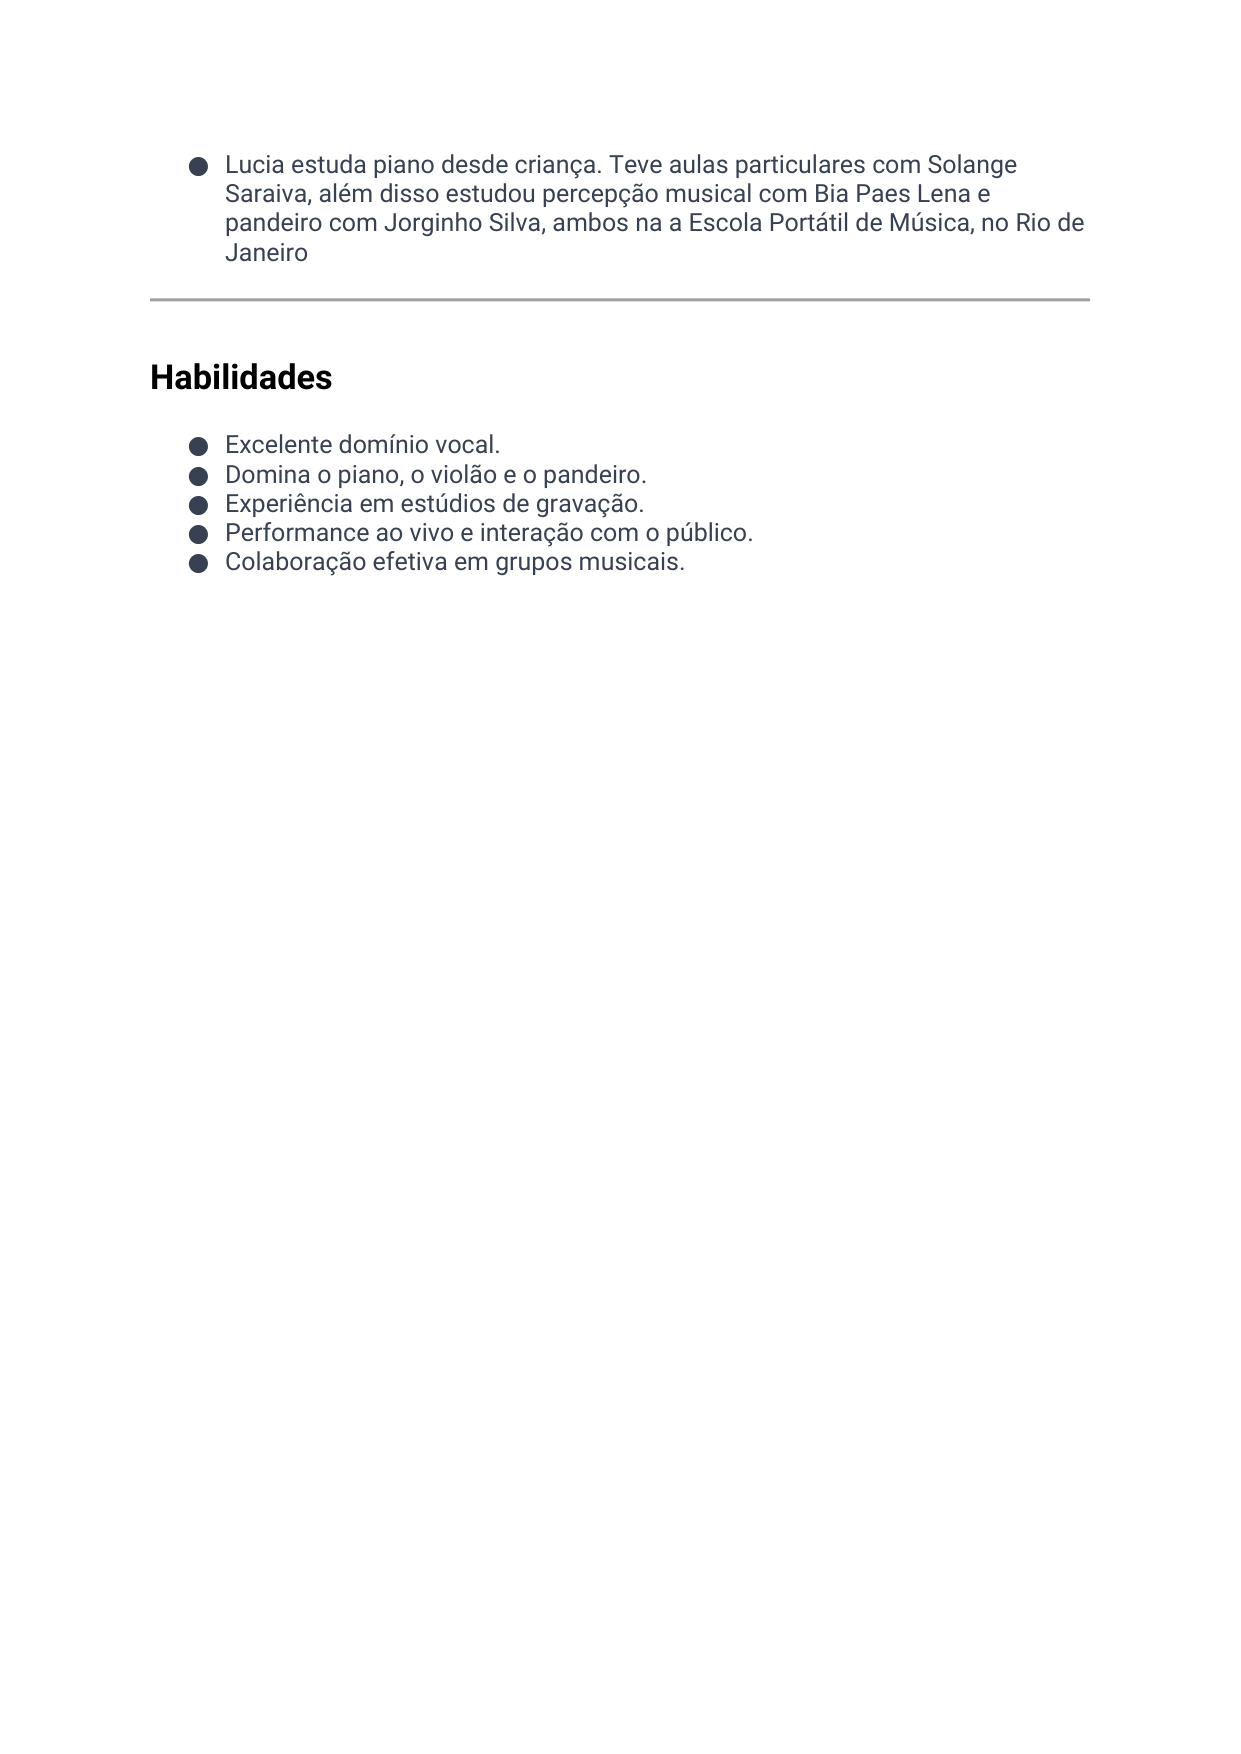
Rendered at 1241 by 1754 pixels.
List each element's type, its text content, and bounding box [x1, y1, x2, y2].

list Performance ao vivo e interação com o público. [187, 518, 1090, 548]
list Lucia estuda piano desde criança. Teve aulas particulares com Solange Saraiva, além disso estudou percepção musical com Bia Paes Lena e pandeiro com Jorginho Silva, ambos na a Escola Portátil de Música, no Rio de Janeiro [187, 150, 1090, 267]
subtitle Habilidades [150, 358, 1090, 398]
list Colaboração efetiva em grupos musicais. [187, 548, 1090, 577]
list Excelente domínio vocal. [187, 431, 1090, 460]
list Experiência em estúdios de gravação. [187, 489, 1090, 518]
list Domina o piano, o violão e o pandeiro. [187, 460, 1090, 489]
